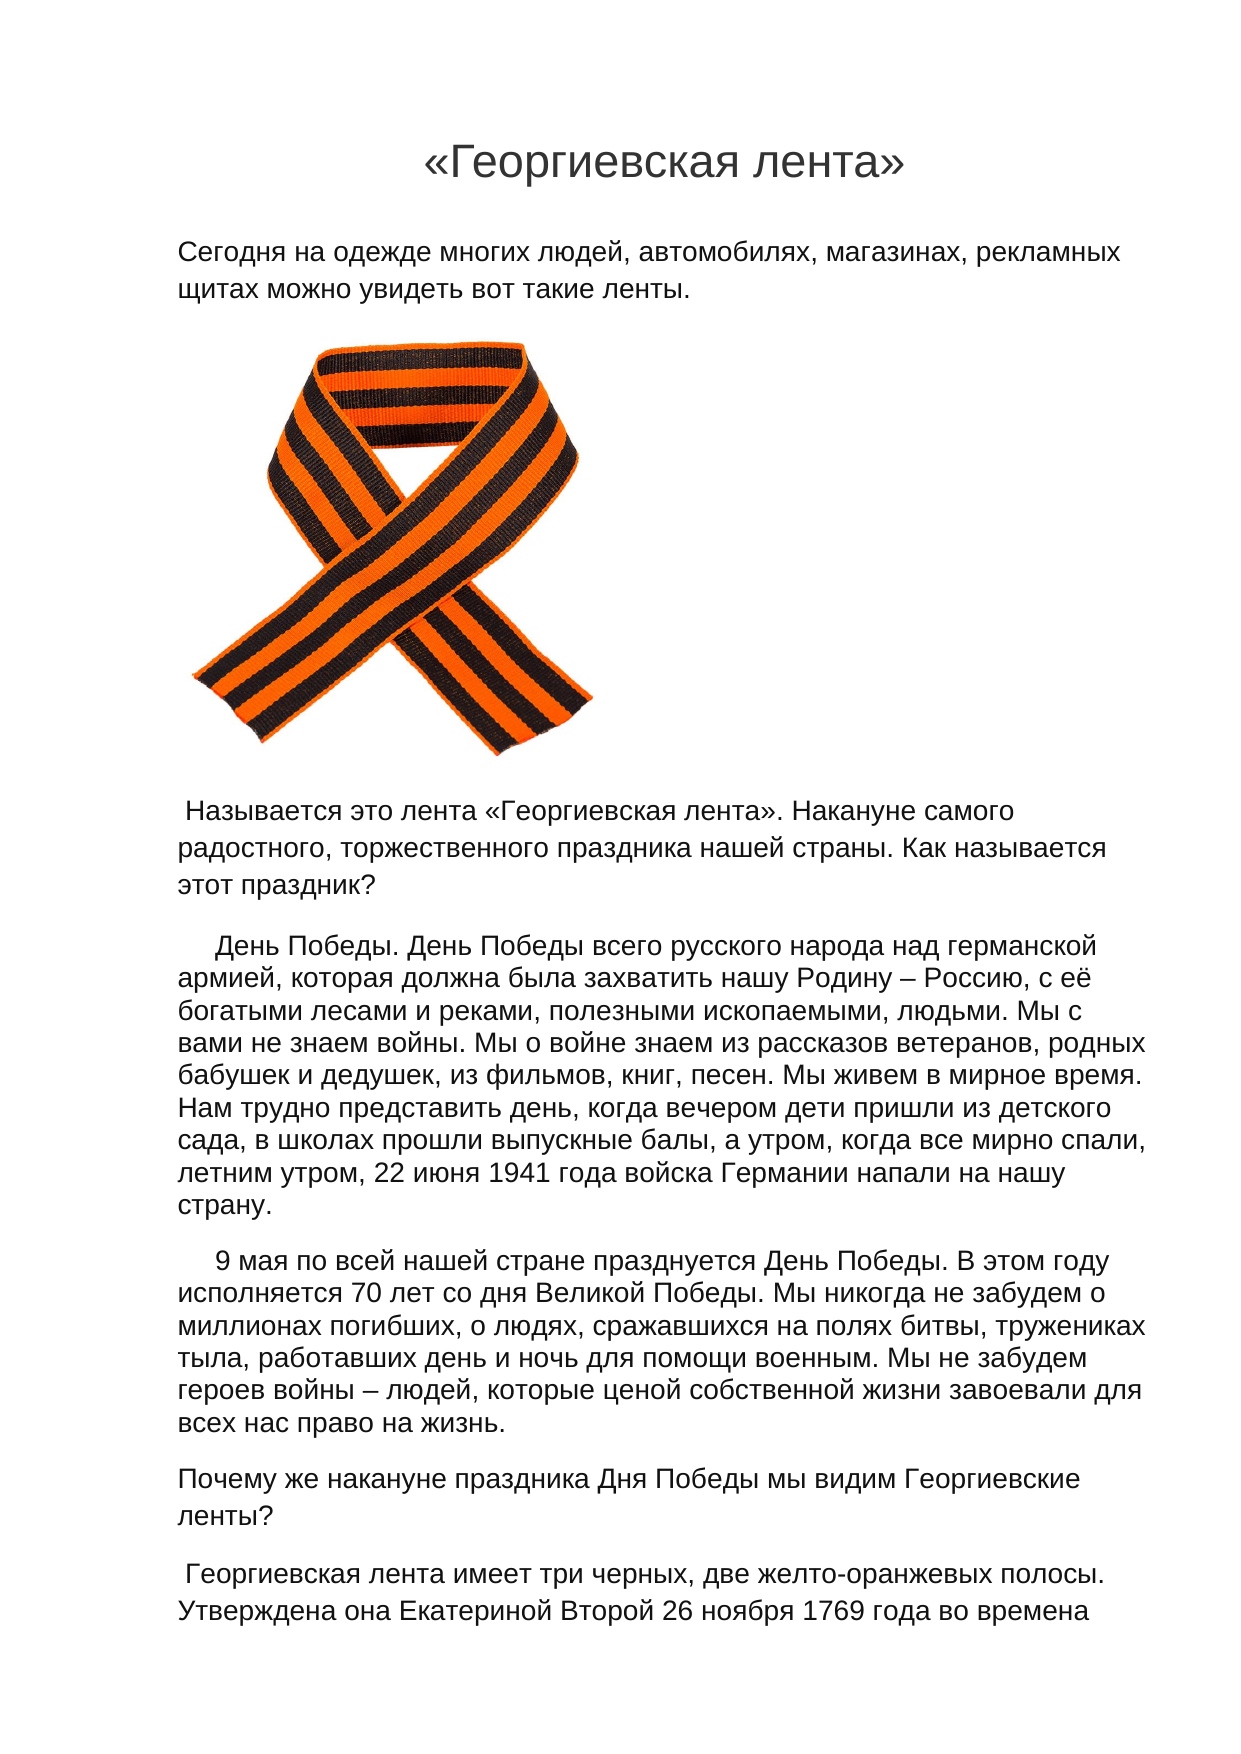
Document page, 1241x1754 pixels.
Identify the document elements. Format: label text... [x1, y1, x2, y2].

picture [177, 329, 617, 769]
text День Победы. День Победы всего русского народа над германской армией, которая должна была захватить нашу Родину – Россию, с её богатыми лесами и реками, полезными ископаемыми, людьми. Мы с вами не знаем войны. Мы о войне знаем из рассказов ветеранов, родных бабушек и дедушек, из фильмов, книг, песен. Мы живем в мирное время. Нам трудно представить день, когда вечером дети пришли из детского сада, в школах прошли выпускные балы, а утром, когда все мирно спали, летним утром, 22 июня 1941 года войска Германии напали на нашу страну. [177, 929, 1152, 1220]
text Сегодня на одежде многих людей, автомобилях, магазинах, рекламных щитах можно увидеть вот такие ленты. [177, 234, 1152, 304]
text Называется это лента «Георгиевская лента». Накануне самого радостного, торжественного праздника нашей страны. Как называется этот праздник? [177, 794, 1152, 901]
text «Георгиевская лента» [177, 134, 1152, 188]
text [177, 1557, 1152, 1626]
text Почему же накануне праздника Дня Победы мы видим Георгиевские ленты? [177, 1462, 1152, 1531]
text 9 мая по всей нашей стране празднуется День Победы. В этом году исполняется 70 лет со дня Великой Победы. Мы никогда не забудем о миллионах погибших, о людях, сражавшихся на полях битвы, тружениках тыла, работавших день и ночь для помощи военным. Мы не забудем героев войны – людей, которые ценой собственной жизни завоевали для всех нас право на жизнь. [177, 1244, 1152, 1438]
